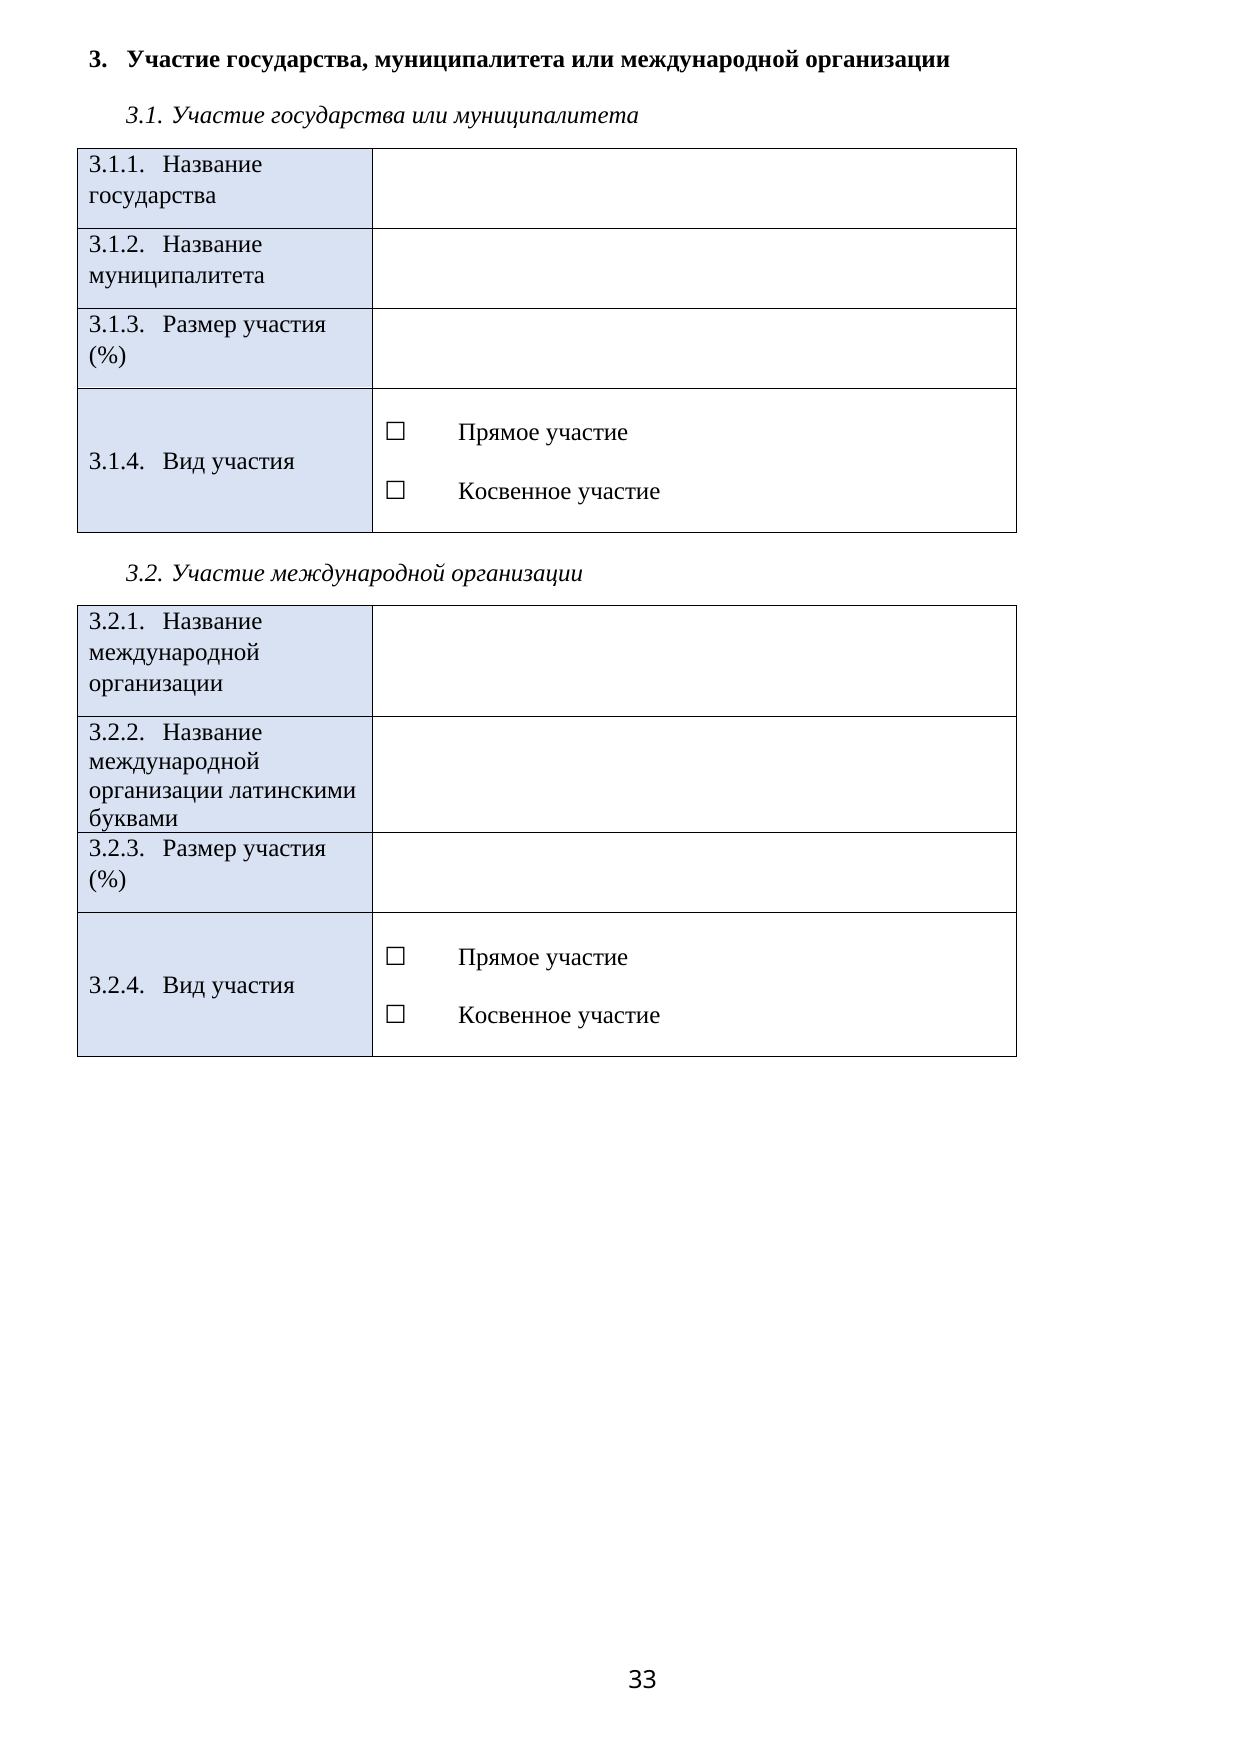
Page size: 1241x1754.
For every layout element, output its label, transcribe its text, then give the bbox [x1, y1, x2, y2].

table_cell Прямое участие Косвенное участие [373, 913, 1016, 1056]
table_cell Вид участия [78, 389, 372, 532]
table_cell Название международной организации латинскими буквами [78, 717, 372, 832]
table_cell [373, 717, 1016, 832]
table_cell Название муниципалитета [78, 229, 372, 308]
table_header [373, 606, 1016, 716]
table_cell Вид участия [78, 913, 372, 1056]
table_header Название государства [78, 149, 372, 228]
table_cell Размер участия (%) [78, 833, 372, 912]
table_cell Размер участия (%) [78, 309, 372, 387]
table_cell [373, 309, 1016, 387]
table_cell Прямое участие Косвенное участие [373, 389, 1016, 532]
list Участие государства, муниципалитета или международной организации [89, 44, 1196, 73]
list Участие государства или муниципалитета [126, 100, 1196, 129]
table_cell [373, 833, 1016, 912]
table_header [373, 149, 1016, 228]
list Участие международной организации [126, 558, 1196, 586]
table_cell [373, 229, 1016, 308]
table_header Название международной организации [78, 606, 372, 716]
